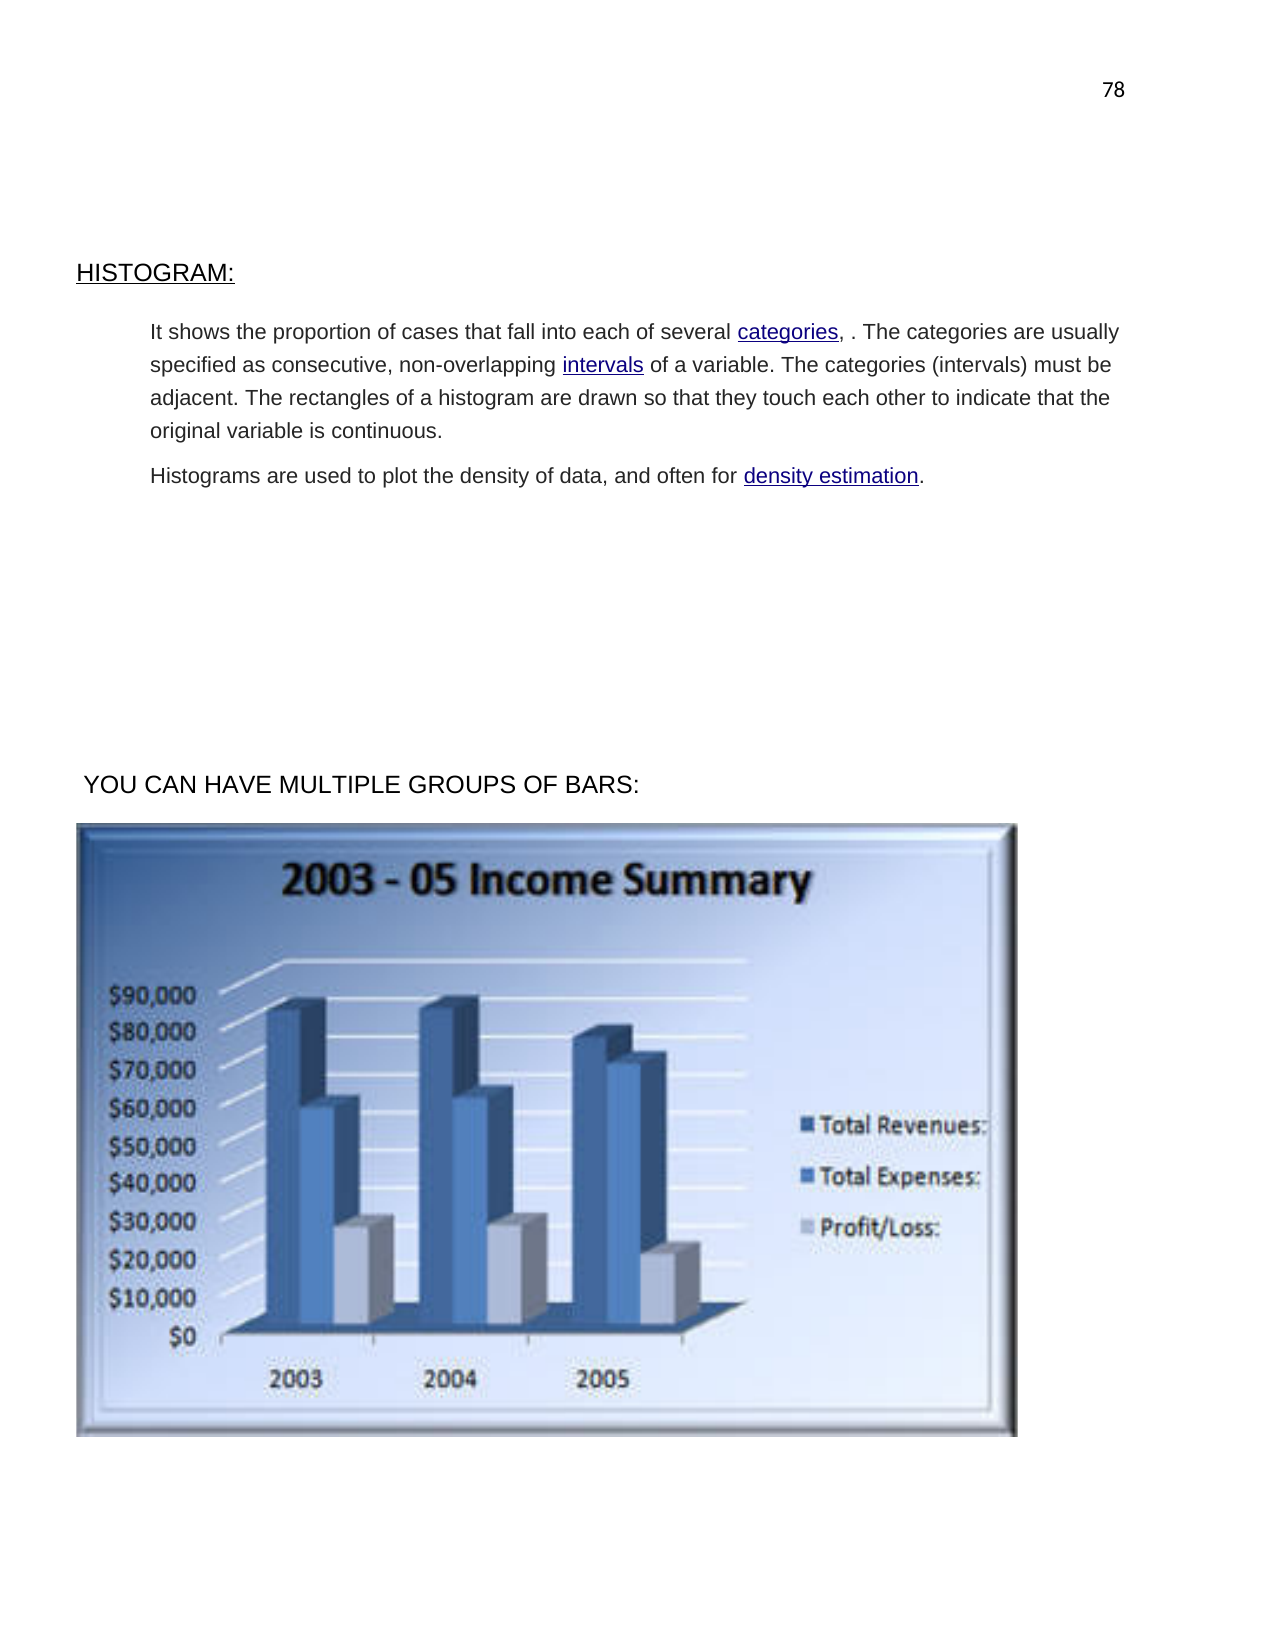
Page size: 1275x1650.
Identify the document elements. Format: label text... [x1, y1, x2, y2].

picture [76, 823, 1018, 1437]
text HISTOGRAM: [76, 258, 1248, 286]
text Histograms are used to plot the density of data, and often for density estimation. [150, 455, 1125, 488]
text It shows the proportion of cases that fall into each of several categories, . The categories are usually specified as consecutive, non-overlapping intervals of a variable. The categories (intervals) must be adjacent. The rectangles of a histogram are drawn so that they touch each other to indicate that the original variable is continuous. [150, 312, 1125, 443]
text YOU CAN HAVE MULTIPLE GROUPS OF BARS: [76, 770, 1248, 799]
